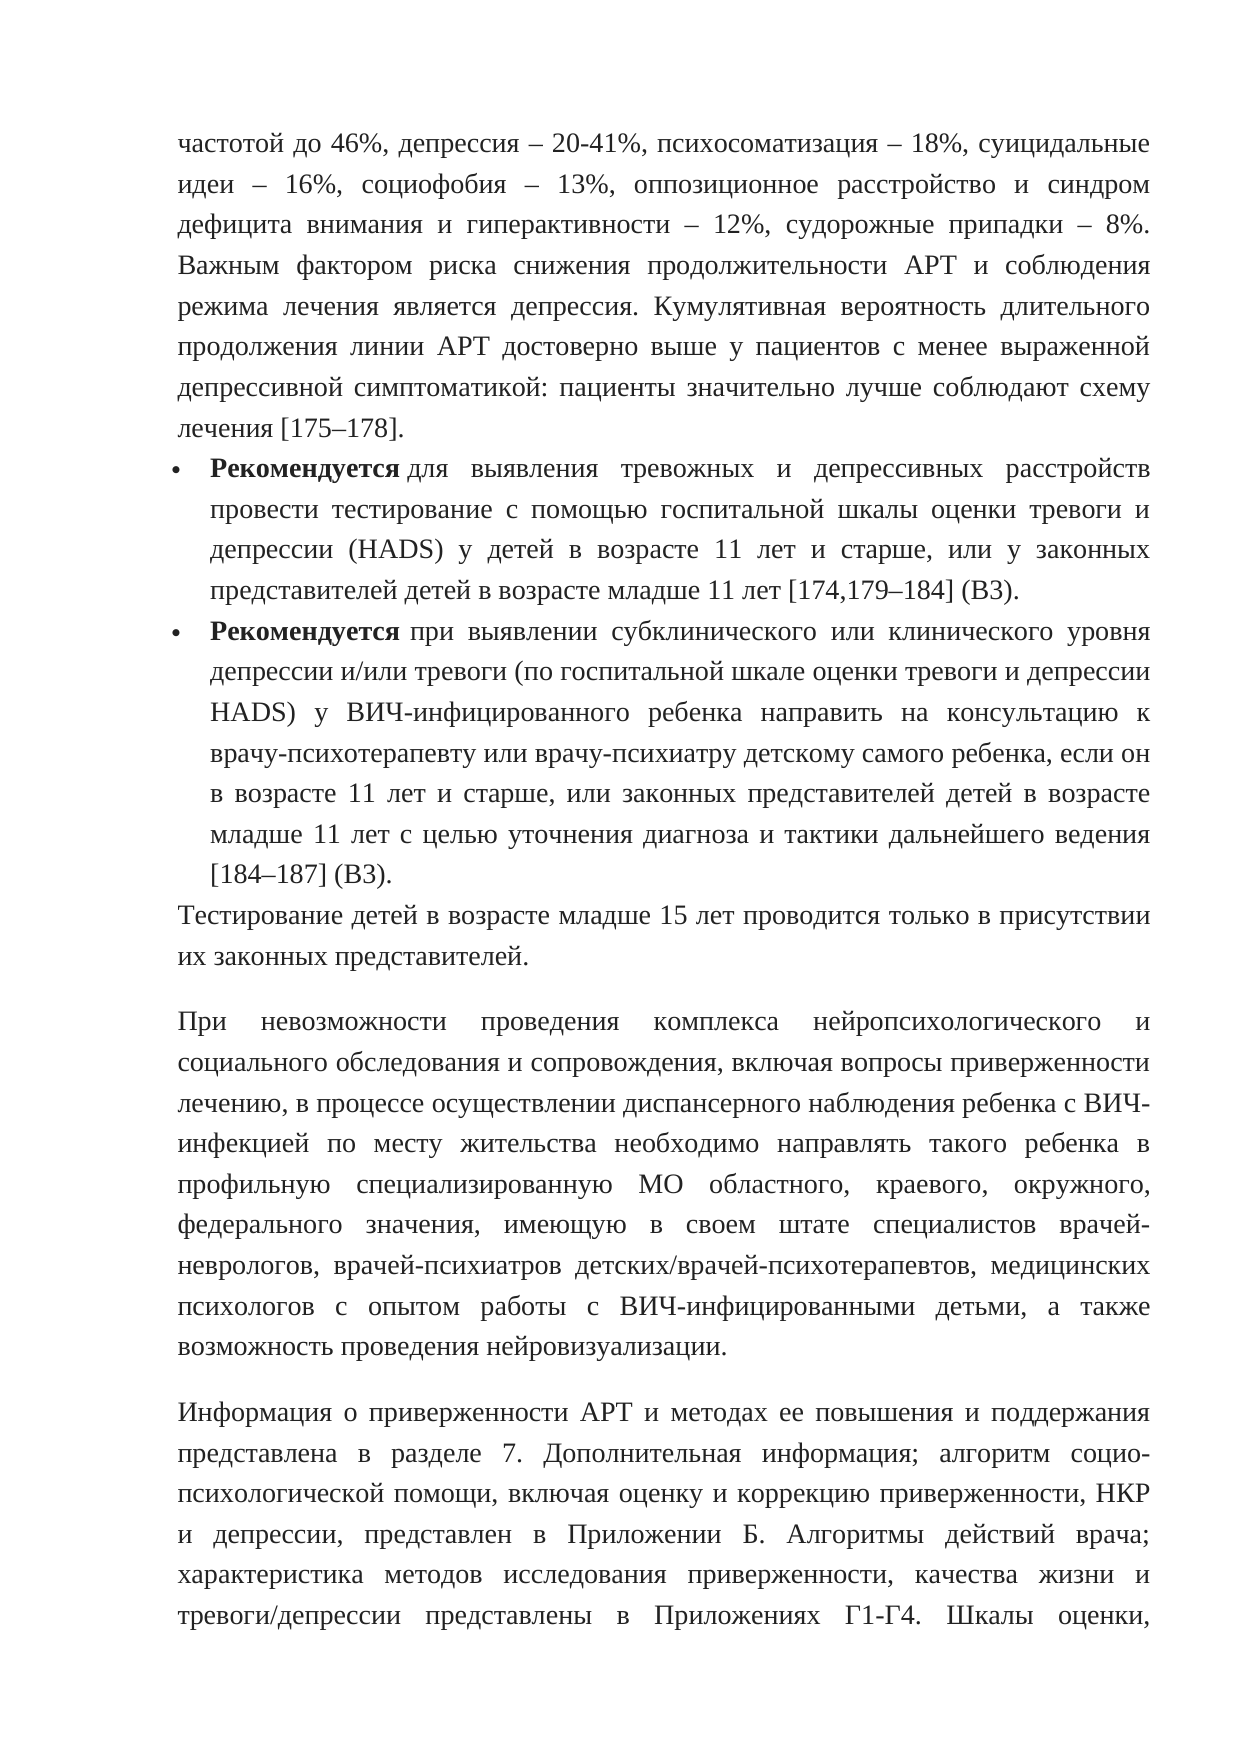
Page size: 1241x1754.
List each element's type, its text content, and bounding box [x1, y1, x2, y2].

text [177, 118, 1152, 443]
text Тестирование детей в возрасте младше 15 лет проводится только в присутствии их законных представителей. [177, 890, 1152, 971]
text При невозможности проведения комплекса нейропсихологического и социального обследования и сопровождения, включая вопросы приверженности лечению, в процессе осуществлении диспансерного наблюдения ребенка с ВИЧ-инфекцией по месту жительства необходимо направлять такого ребенка в профильную специализированную МО областного, краевого, окружного, федерального значения, имеющую в своем штате специалистов врачей-неврологов, врачей-психиатров детских/врачей-психотерапевтов, медицинских психологов с опытом работы с ВИЧ-инфицированными детьми, а также возможность проведения нейровизуализации. [177, 996, 1152, 1362]
list Рекомендуется при выявлении субклинического или клинического уровня депрессии и/или тревоги (по госпитальной шкале оценки тревоги и депрессии HADS) у ВИЧ-инфицированного ребенка направить на консультацию к врачу-психотерапевту или врачу-психиатру детскому самого ребенка, если он в возрасте 11 лет и старше, или законных представителей детей в возрасте младше 11 лет с целью уточнения диагноза и тактики дальнейшего ведения [184–187] (В3). [172, 606, 1152, 890]
list Рекомендуется для выявления тревожных и депрессивных расстройств провести тестирование с помощью госпитальной шкалы оценки тревоги и депрессии (HADS) у детей в возрасте 11 лет и старше, или у законных представителей детей в возрасте младше 11 лет [174,179–184] (В3). [172, 443, 1152, 606]
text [177, 1387, 1152, 1631]
